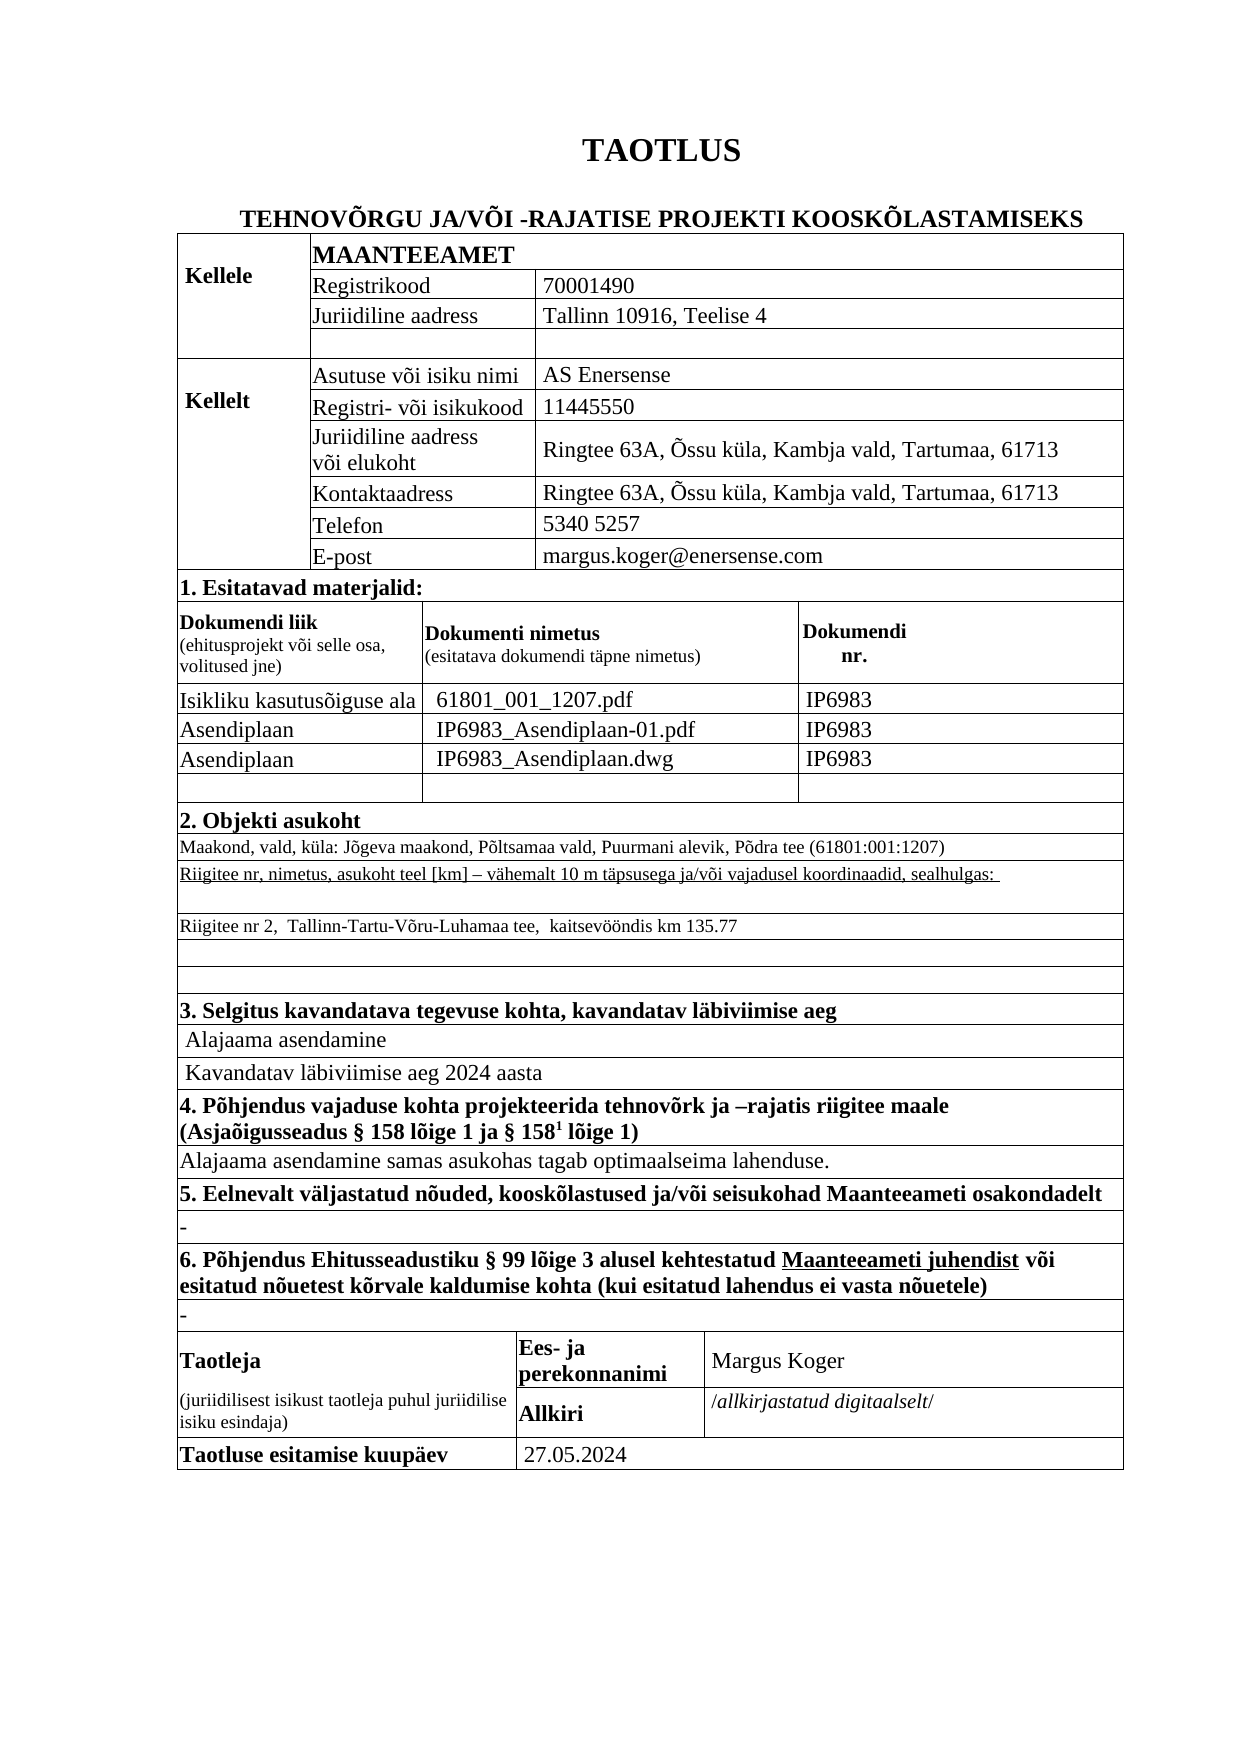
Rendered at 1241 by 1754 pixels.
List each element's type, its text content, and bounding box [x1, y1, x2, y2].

table_cell IP6983_Asendiplaan-01.pdf [423, 714, 798, 743]
table_cell Taotleja [178, 1332, 516, 1387]
table_cell (juriidilisest isikust taotleja puhul juriidilise isiku esindaja) [178, 1387, 516, 1437]
table_cell Dokumenti nimetus (esitatava dokumendi täpne nimetus) [423, 602, 798, 683]
table_cell Telefon [311, 508, 535, 538]
table_cell [1042, 602, 1123, 683]
table_cell [1042, 684, 1123, 713]
text TAOTLUS [177, 130, 1146, 168]
table_cell 5. Eelnevalt väljastatud nõuded, kooskõlastused ja/või seisukohad Maanteeameti osakondadelt [178, 1179, 1123, 1210]
table_cell Asendiplaan [178, 714, 422, 743]
table_cell margus.koger@enersense.com [536, 539, 1123, 569]
table_cell Allkiri [517, 1388, 704, 1437]
table_cell E-post [311, 539, 535, 569]
table_cell Maakond, vald, küla: Jõgeva maakond, Põltsamaa vald, Puurmani alevik, Põdra tee (61801:001:1207) [178, 834, 1123, 860]
table_cell Alajaama asendamine [178, 1025, 1123, 1057]
table_cell Dokumendi nr. [799, 602, 910, 683]
table_cell IP6983 [799, 714, 910, 743]
table_cell 27.05.2024 [517, 1438, 1123, 1468]
table_cell [178, 774, 422, 802]
table_cell Kavandatav läbiviimise aeg 2024 aasta [178, 1058, 1123, 1089]
table_cell 2. Objekti asukoht [178, 803, 1123, 833]
table_cell Asutuse või isiku nimi [311, 359, 535, 389]
table_cell 5340 5257 [536, 508, 1123, 538]
table_cell [910, 714, 1042, 743]
table_cell [1042, 774, 1123, 802]
table_cell 1. Esitatavad materjalid: [178, 570, 1123, 601]
table_cell 70001490 [536, 270, 1123, 298]
table_cell [311, 329, 535, 358]
table_cell Kellelt [178, 359, 310, 569]
table_cell Riigitee nr 2, Tallinn-Tartu-Võru-Luhamaa tee, kaitsevööndis km 135.77 [178, 914, 1123, 939]
table_cell Taotluse esitamise kuupäev [178, 1438, 516, 1468]
table_cell Registrikood [311, 270, 535, 298]
table_cell IP6983_Asendiplaan.dwg [423, 744, 798, 772]
table_cell 4. Põhjendus vajaduse kohta projekteerida tehnovõrk ja –rajatis riigitee maale (Asjaõigusseadus § 158 lõige 1 ja § 1581 lõige 1) [178, 1090, 1123, 1145]
table_cell Asendiplaan [178, 744, 422, 772]
table_cell [178, 967, 1123, 992]
table_cell [910, 774, 1042, 802]
table_cell 61801_001_1207.pdf [423, 684, 798, 713]
table_cell IP6983 [799, 744, 910, 772]
text TEHNOVÕRGU JA/VÕI -RAJATISE PROJEKTI KOOSKÕLASTAMISEKS [177, 204, 1146, 233]
table_cell Alajaama asendamine samas asukohas tagab optimaalseima lahenduse. [178, 1146, 1123, 1177]
table_cell [423, 774, 798, 802]
table_cell Tallinn 10916, Teelise 4 [536, 299, 1123, 328]
table_cell [799, 774, 910, 802]
table_cell [1042, 744, 1123, 772]
table_cell 11445550 [536, 390, 1123, 420]
table_cell Registri- või isikukood [311, 390, 535, 420]
table_header Kellele [178, 234, 310, 358]
table_cell [1042, 714, 1123, 743]
table_cell Kontaktaadress [311, 477, 535, 507]
table_cell /allkirjastatud digitaalselt/ [705, 1388, 1123, 1437]
table_cell IP6983 [799, 684, 910, 713]
table_cell Isikliku kasutusõiguse ala [178, 684, 422, 713]
table_cell [910, 684, 1042, 713]
table_cell Ringtee 63A, Õssu küla, Kambja vald, Tartumaa, 61713 [536, 421, 1123, 476]
table_cell AS Enersense [536, 359, 1123, 389]
table_cell [178, 940, 1123, 966]
table_cell Riigitee nr, nimetus, asukoht teel [km] – vähemalt 10 m täpsusega ja/või vajadusel koordinaadid, sealhulgas: [178, 861, 1123, 913]
table_cell 6. Põhjendus Ehitusseadustiku § 99 lõige 3 alusel kehtestatud Maanteeameti juhendist või esitatud nõuetest kõrvale kaldumise kohta (kui esitatud lahendus ei vasta nõuetele) [178, 1244, 1123, 1298]
table_cell - [178, 1211, 1123, 1243]
table_header MAANTEEAMET [311, 234, 1123, 269]
table_cell Juriidiline aadress [311, 299, 535, 328]
table_cell Ees- ja perekonnanimi [517, 1332, 704, 1387]
table_cell Juriidiline aadress või elukoht [311, 421, 535, 476]
table_cell Dokumendi liik (ehitusprojekt või selle osa, volitused jne) [178, 602, 422, 683]
table_cell [910, 744, 1042, 772]
table_cell 3. Selgitus kavandatava tegevuse kohta, kavandatav läbiviimise aeg [178, 994, 1123, 1024]
table_cell Margus Koger [705, 1332, 1123, 1387]
table_cell [910, 602, 1042, 683]
table_cell - [178, 1300, 1123, 1331]
table_cell Ringtee 63A, Õssu küla, Kambja vald, Tartumaa, 61713 [536, 477, 1123, 507]
table_cell [536, 329, 1123, 358]
